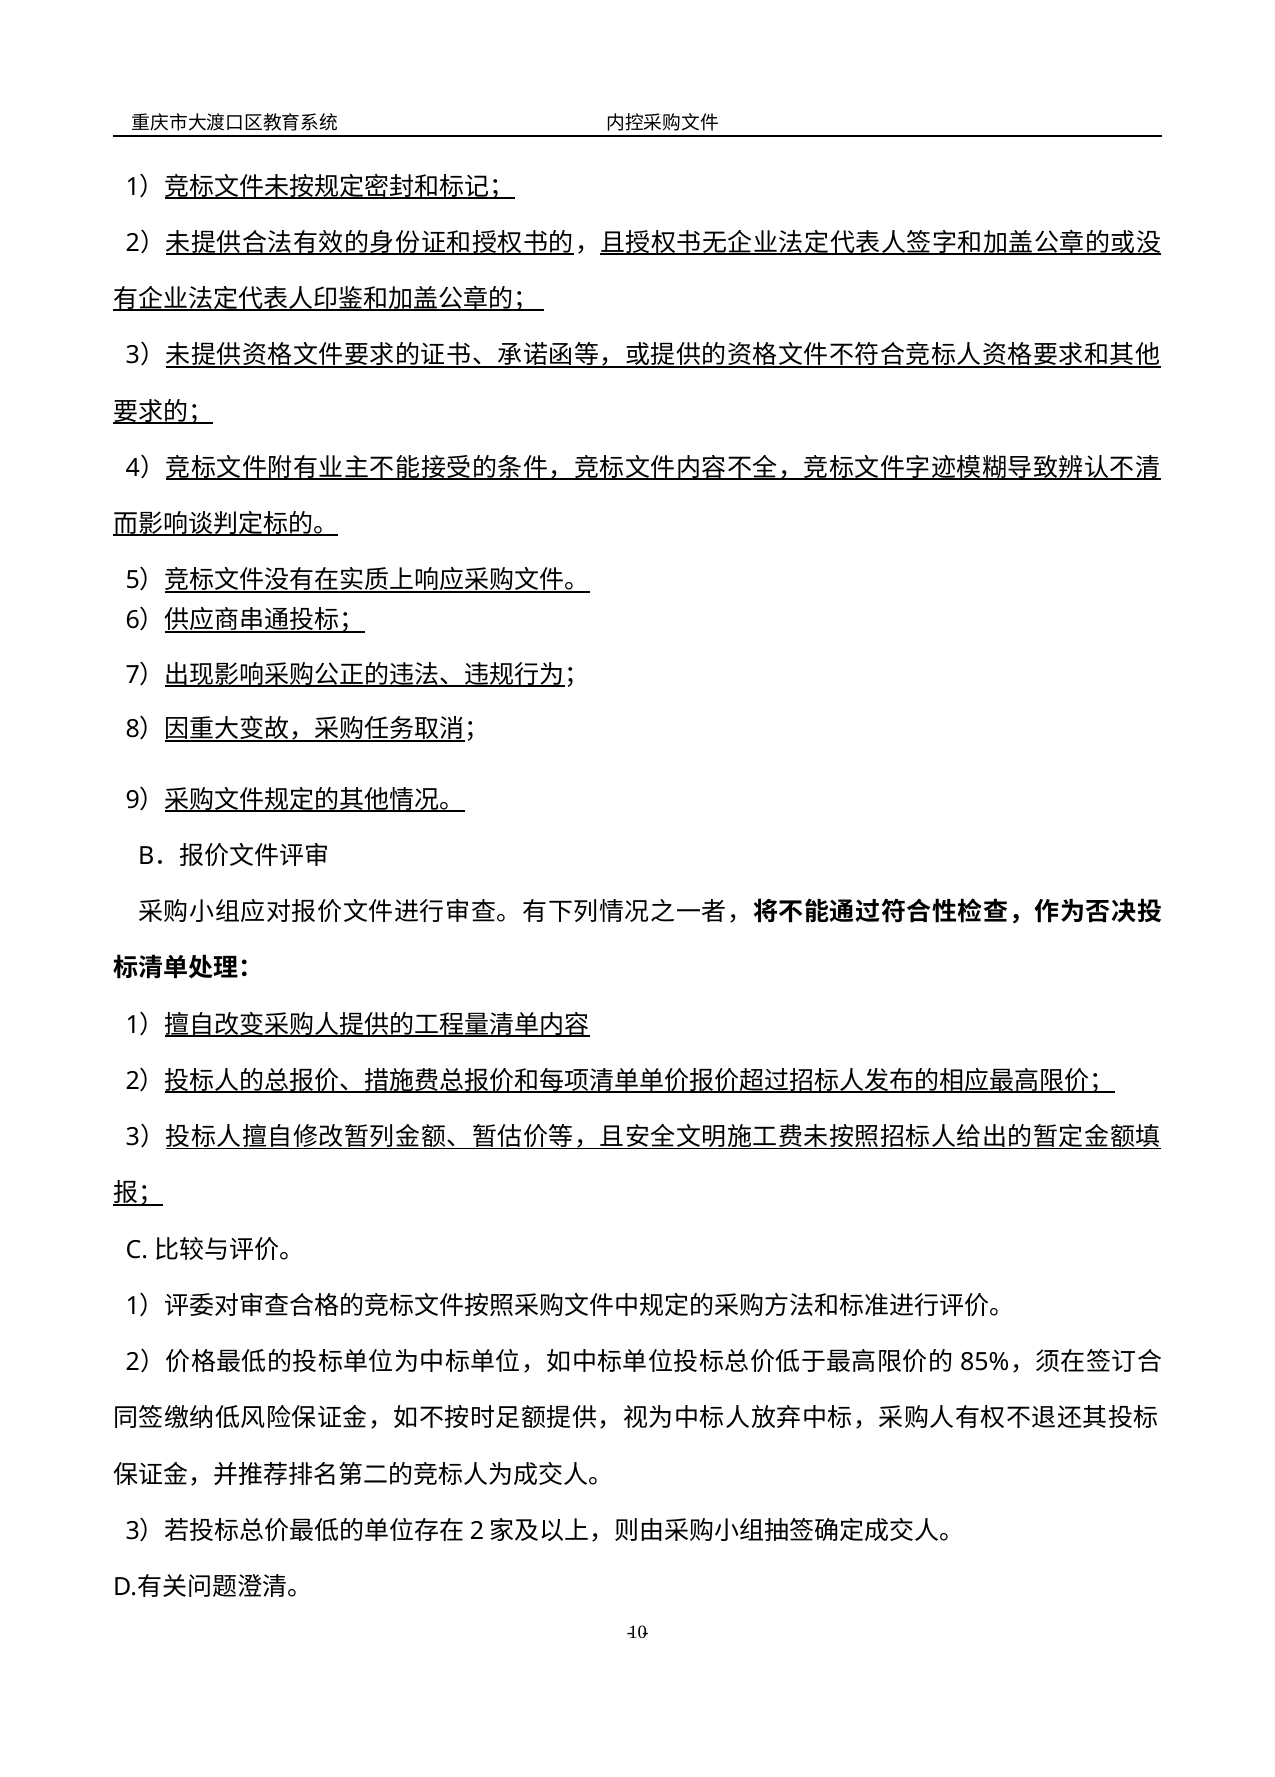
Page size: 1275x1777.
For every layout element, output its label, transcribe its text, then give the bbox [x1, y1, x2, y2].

text 采购小组应对报价文件进行审查。有下列情况之一者，将不能通过符合性检查，作为否决投标清单处理： [113, 876, 1162, 988]
text 1）评委对审查合格的竞标文件按照采购文件中规定的采购方法和标准进行评价。 [113, 1269, 1162, 1326]
text 8）因重大变故，采购任务取消； [113, 709, 1162, 745]
text 7）出现影响采购公正的违法、违规行为； [113, 654, 1162, 691]
text C. 比较与评价。 [113, 1213, 1162, 1269]
text 3）投标人擅自修改暂列金额、暂估价等，且安全文明施工费未按照招标人给出的暂定金额填报； [113, 1101, 1162, 1213]
text 6）供应商串通投标； [113, 600, 1162, 636]
text B．报价文件评审 [113, 819, 1162, 876]
text 3）未提供资格文件要求的证书、承诺函等，或提供的资格文件不符合竞标人资格要求和其他要求的； [113, 319, 1162, 431]
text 3）若投标总价最低的单位存在2家及以上，则由采购小组抽签确定成交人。 [113, 1494, 1162, 1551]
text 5）竞标文件没有在实质上响应采购文件。 [113, 544, 1162, 600]
text D.有关问题澄清。 [113, 1551, 1162, 1607]
text 1）擅自改变采购人提供的工程量清单内容 [113, 988, 1162, 1044]
text 1）竞标文件未按规定密封和标记； [113, 150, 1162, 206]
text 2）未提供合法有效的身份证和授权书的，且授权书无企业法定代表人签字和加盖公章的或没有企业法定代表人印鉴和加盖公章的； [113, 206, 1162, 319]
text 2）投标人的总报价、措施费总报价和每项清单单价报价超过招标人发布的相应最高限价； [113, 1044, 1162, 1101]
text 2）价格最低的投标单位为中标单位，如中标单位投标总价低于最高限价的85%，须在签订合同签缴纳低风险保证金，如不按时足额提供，视为中标人放弃中标，采购人有权不退还其投标保证金，并推荐排名第二的竞标人为成交人。 [113, 1326, 1162, 1494]
text 4）竞标文件附有业主不能接受的条件，竞标文件内容不全，竞标文件字迹模糊导致辨认不清而影响谈判定标的。 [113, 431, 1162, 544]
text 9）采购文件规定的其他情况。 [113, 763, 1162, 819]
